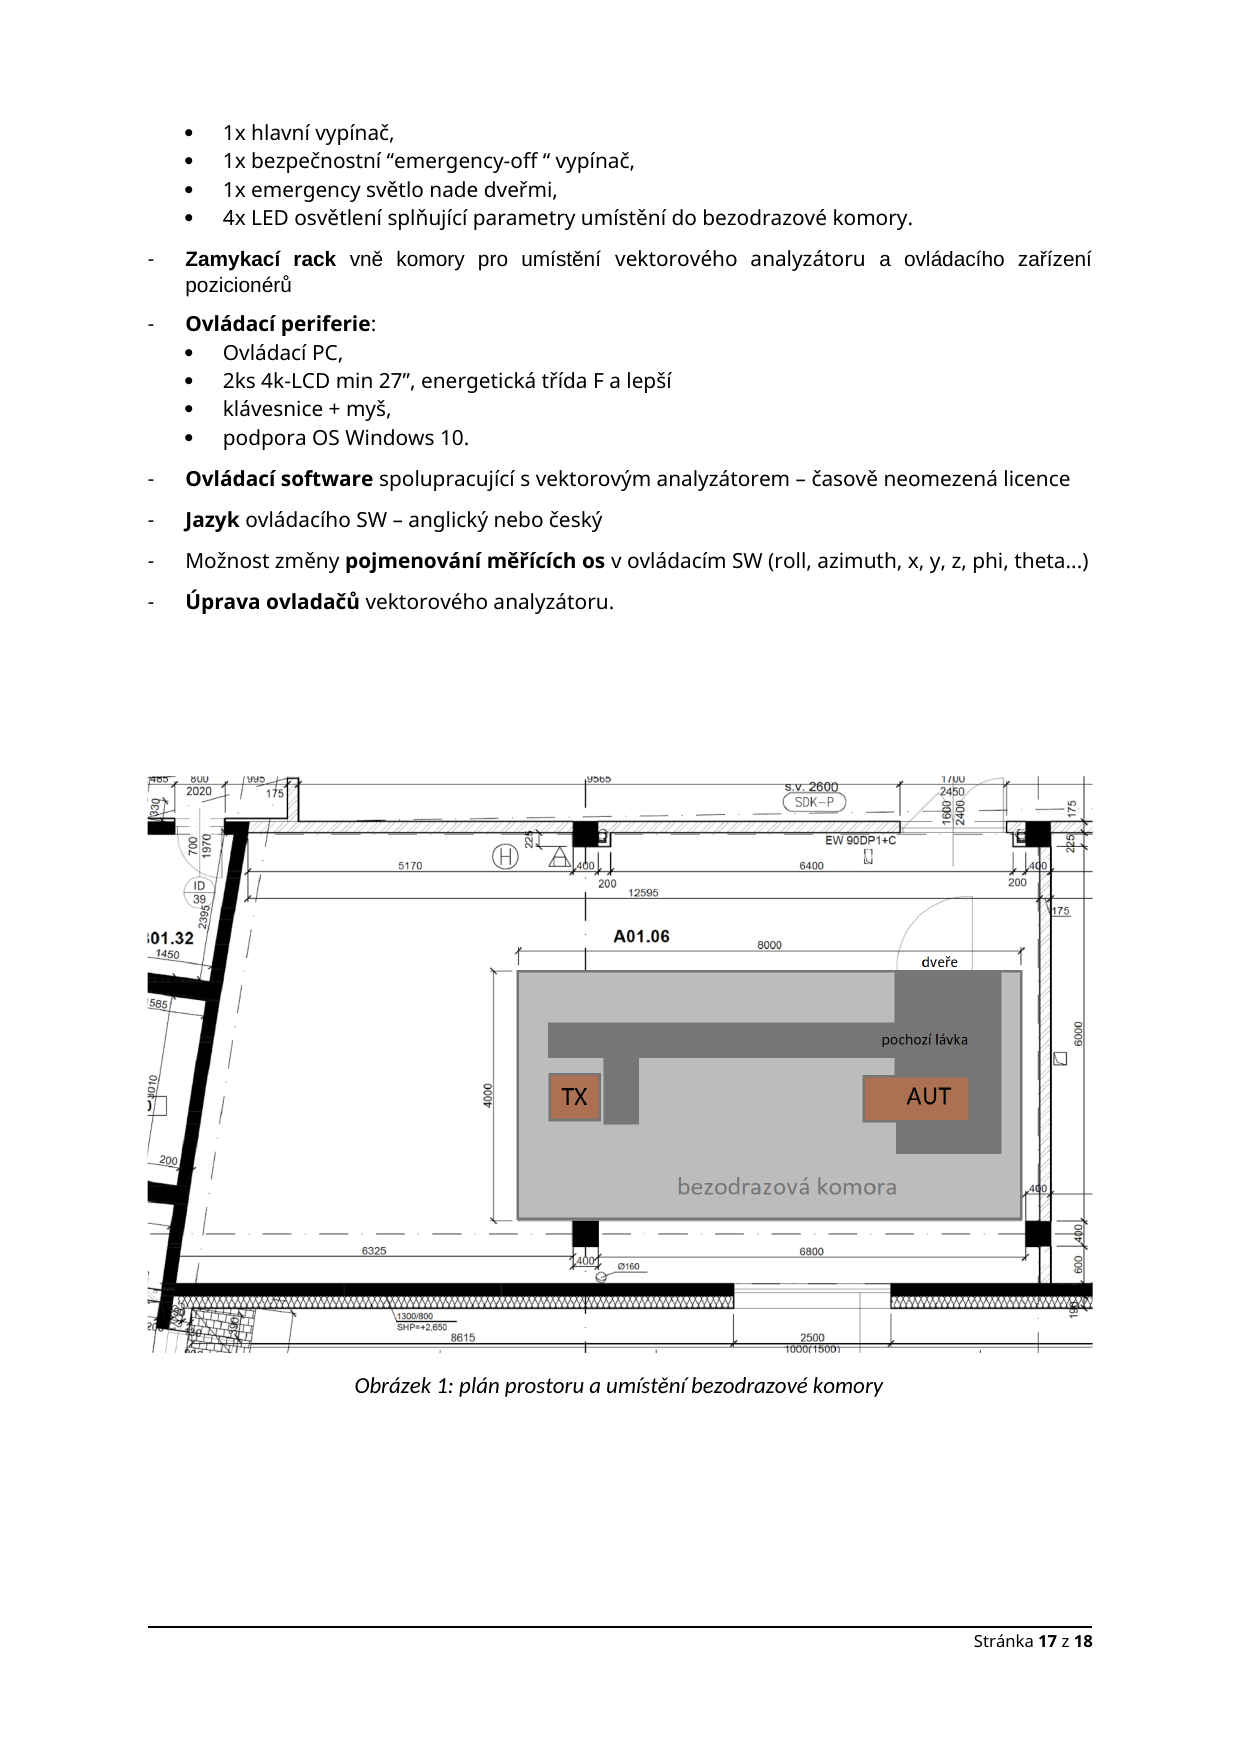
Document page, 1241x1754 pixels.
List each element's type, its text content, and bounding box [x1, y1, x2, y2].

list 4x LED osvětlení splňující parametry umístění do bezodrazové komory. [185, 203, 1092, 232]
text Obrázek 1: plán prostoru a umístění bezodrazové komory [148, 1371, 1092, 1399]
list Možnost změny pojmenování měřících os v ovládacím SW (roll, azimuth, x, y, z, phi, theta...) [148, 546, 1092, 574]
list Ovládací software spolupracující s vektorovým analyzátorem – časově neomezená licence [148, 464, 1092, 492]
list Ovládací periferie: [148, 309, 1092, 338]
list 1x hlavní vypínač, [185, 118, 1092, 147]
list Zamykací rack vně komory pro umístění vektorového analyzátoru a ovládacího zařízení pozicionérů [148, 244, 1092, 297]
list Ovládací PC, [185, 338, 1092, 366]
list 1x emergency světlo nade dveřmi, [185, 175, 1092, 203]
list podpora OS Windows 10. [185, 423, 1092, 451]
list Jazyk ovládacího SW – anglický nebo český [148, 505, 1092, 533]
list 2ks 4k-LCD min 27”, energetická třída F a lepší [185, 366, 1092, 394]
picture [147, 775, 1093, 1353]
list Úprava ovladačů vektorového analyzátoru. [148, 587, 1092, 615]
list klávesnice + myš, [185, 394, 1092, 423]
list 1x bezpečnostní “emergency-off “ vypínač, [185, 147, 1092, 175]
